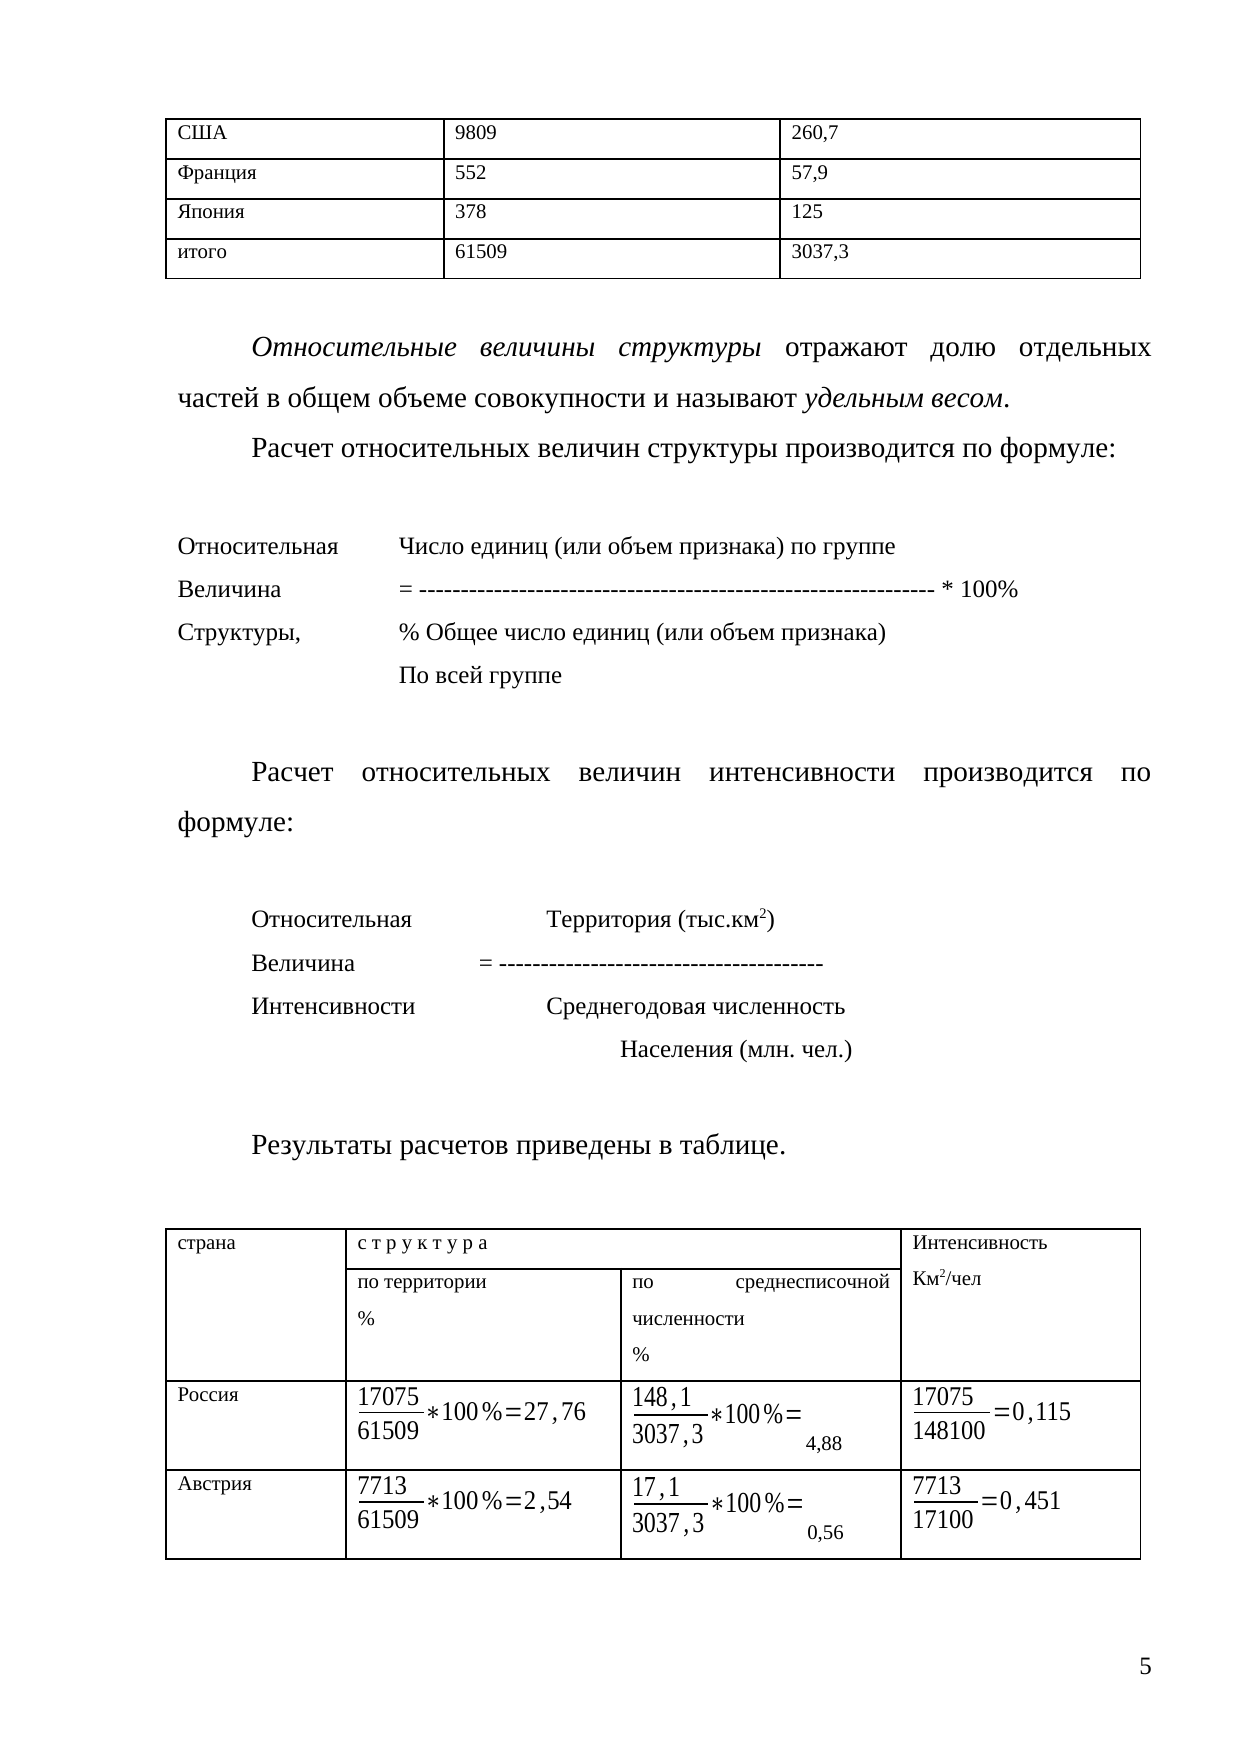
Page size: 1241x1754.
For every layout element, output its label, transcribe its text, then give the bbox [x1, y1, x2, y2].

text Относительные величины структуры отражают долю отдельных частей в общем объеме совокупности и называют удельным весом. [177, 329, 1152, 413]
table_cell по территории % [347, 1270, 620, 1380]
text Величина = -------------------------------------------------------------- * 100% [177, 574, 1152, 603]
text Относительная Число единиц (или объем признака) по группе [177, 531, 1152, 559]
table_cell [347, 1471, 620, 1558]
table_cell Япония [167, 200, 443, 238]
text Структуры, % Общее число единиц (или объем признака) [177, 617, 1152, 646]
table_cell 57,9 [781, 160, 1140, 198]
table_cell Россия [167, 1382, 345, 1469]
text Относительная Территория (тыс.км2) [177, 904, 1152, 933]
table_cell 3037,3 [781, 240, 1140, 278]
text Расчет относительных величин интенсивности производится по формуле: [177, 754, 1152, 837]
table_cell 125 [781, 200, 1140, 238]
table_cell 378 [445, 200, 779, 238]
table_cell 61509 [445, 240, 779, 278]
table_cell Франция [167, 160, 443, 198]
table_cell 552 [445, 160, 779, 198]
text Населения (млн. чел.) [177, 1034, 1152, 1063]
table_header страна [167, 1230, 345, 1380]
table_cell [347, 1382, 620, 1469]
text Расчет относительных величин структуры производится по формуле: [177, 430, 1152, 464]
table_header с т р у к т у р а [347, 1230, 900, 1268]
table_cell 0,56 [622, 1471, 900, 1558]
table_cell итого [167, 240, 443, 278]
table_header Интенсивность Км2/чел [902, 1230, 1140, 1380]
table_cell Австрия [167, 1471, 345, 1558]
text Величина = --------------------------------------- [177, 948, 1152, 976]
table_cell 9809 [445, 120, 779, 158]
table_cell 4,88 [622, 1382, 900, 1469]
table_cell [902, 1382, 1140, 1469]
text Интенсивности Среднегодовая численность [177, 991, 1152, 1019]
table_cell США [167, 120, 443, 158]
table_cell по среднесписочной численности % [622, 1270, 900, 1380]
table_cell [902, 1471, 1140, 1558]
text Результаты расчетов приведены в таблице. [177, 1127, 1152, 1161]
text По всей группе [177, 660, 1152, 689]
table_cell 260,7 [781, 120, 1140, 158]
